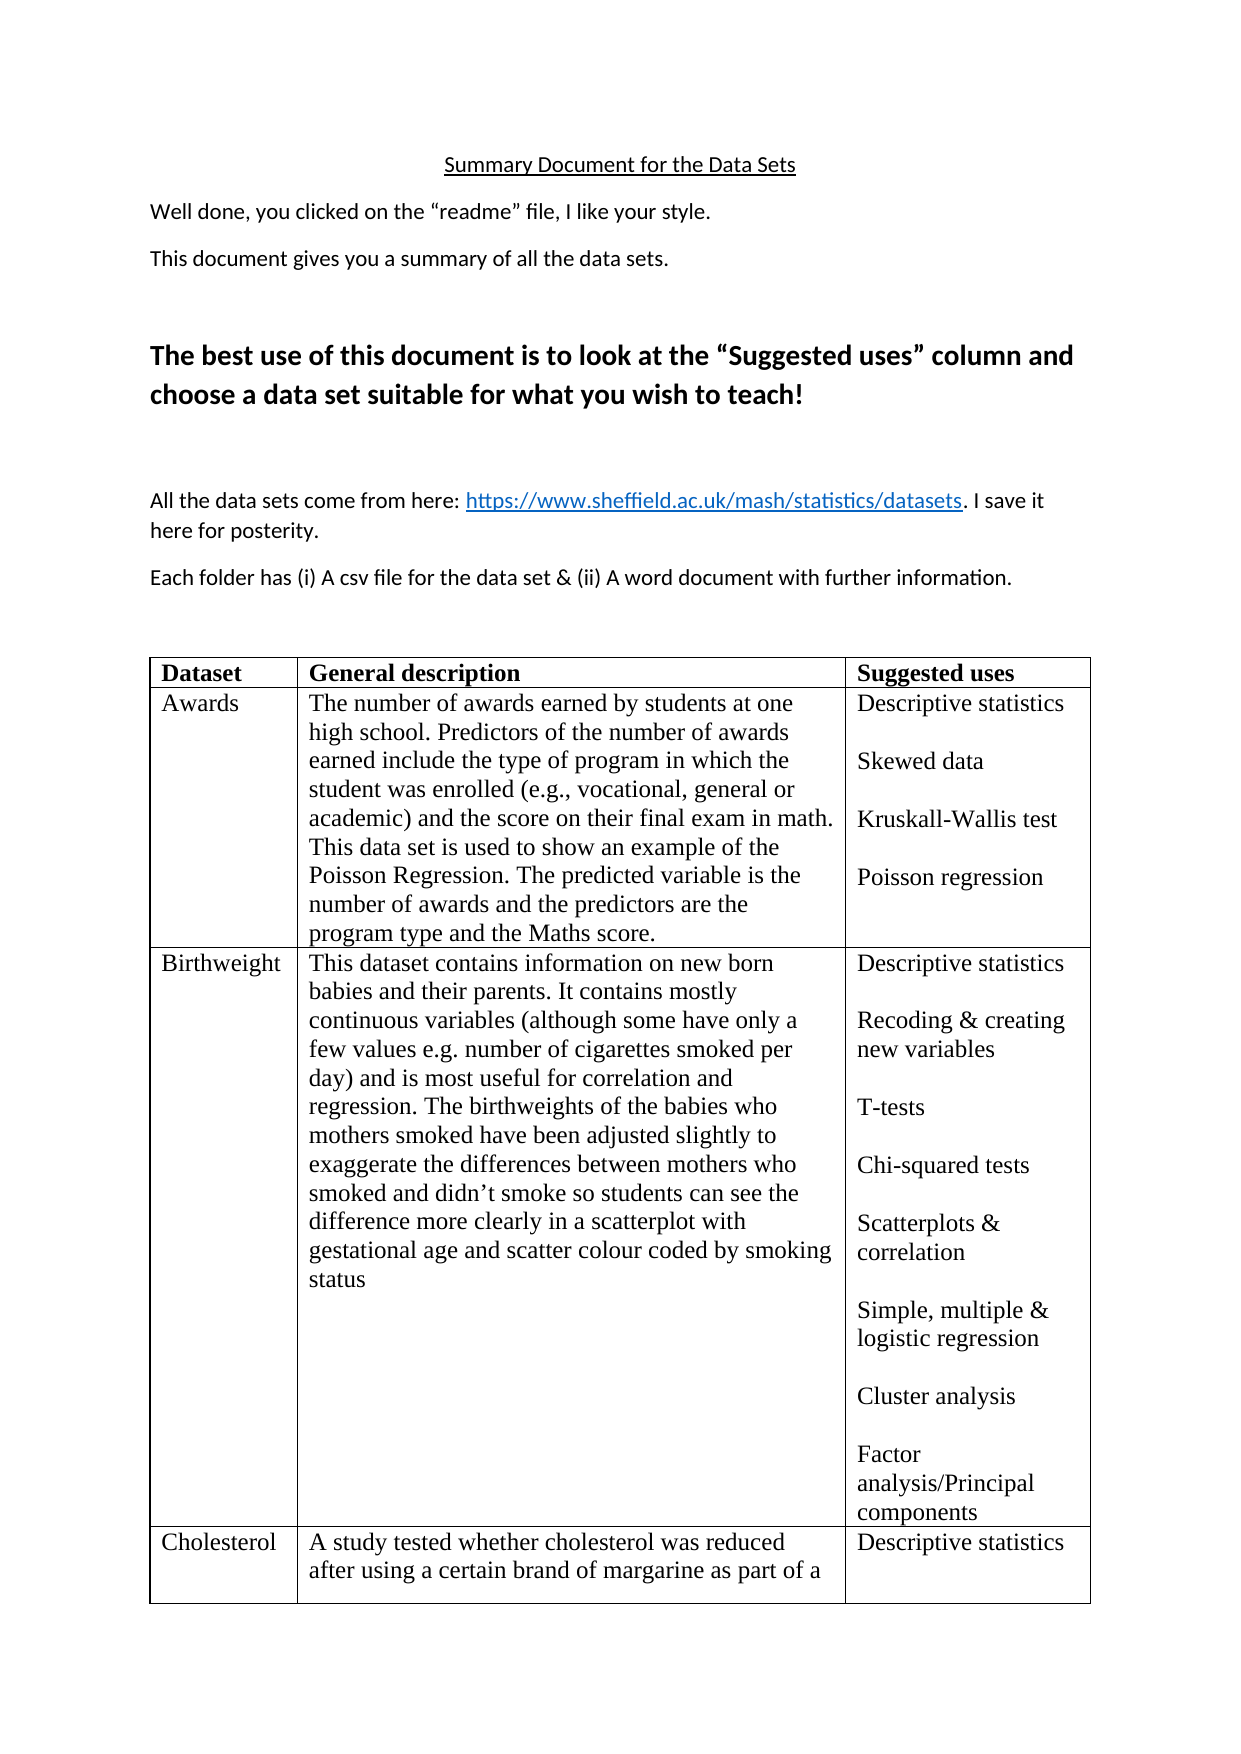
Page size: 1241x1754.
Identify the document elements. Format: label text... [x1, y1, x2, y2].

table_cell Cholesterol [151, 1527, 297, 1603]
table_cell Descriptive statistics Recoding & creating new variables T-tests Chi-squared tests Scatterplots & correlation Simple, multiple & logistic regression Cluster analysis Factor analysis/Principal components [846, 948, 1090, 1526]
table_cell Descriptive statistics Skewed data Kruskall-Wallis test Poisson regression [846, 688, 1090, 947]
text Well done, you clicked on the “readme” file, I like your style. [150, 197, 1090, 225]
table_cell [298, 1527, 845, 1603]
table_cell The number of awards earned by students at one high school. Predictors of the number of awards earned include the type of program in which the student was enrolled (e.g., vocational, general or academic) and the score on their final exam in math. This data set is used to show an example of the Poisson Regression. The predicted variable is the number of awards and the predictors are the program type and the Maths score. [298, 688, 845, 947]
table_cell Awards [151, 688, 297, 947]
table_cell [846, 1527, 1090, 1603]
table_header Suggested uses [846, 658, 1090, 687]
text Each folder has (i) A csv file for the data set & (ii) A word document with further information. [150, 563, 1090, 591]
text The best use of this document is to look at the “Suggested uses” column and choose a data set suitable for what you wish to teach! [150, 337, 1090, 412]
table_header General description [298, 658, 845, 687]
text This document gives you a summary of all the data sets. [150, 244, 1090, 272]
table_cell This dataset contains information on new born babies and their parents. It contains mostly continuous variables (although some have only a few values e.g. number of cigarettes smoked per day) and is most useful for correlation and regression. The birthweights of the babies who mothers smoked have been adjusted slightly to exaggerate the differences between mothers who smoked and didn’t smoke so students can see the difference more clearly in a scatterplot with gestational age and scatter colour coded by smoking status [298, 948, 845, 1526]
table_header Dataset [151, 658, 297, 687]
table_cell Birthweight [151, 948, 297, 1526]
text All the data sets come from here: https://www.sheffield.ac.uk/mash/statistics/datasets. I save it here for posterity. [150, 486, 1090, 544]
text Summary Document for the Data Sets [150, 150, 1090, 178]
